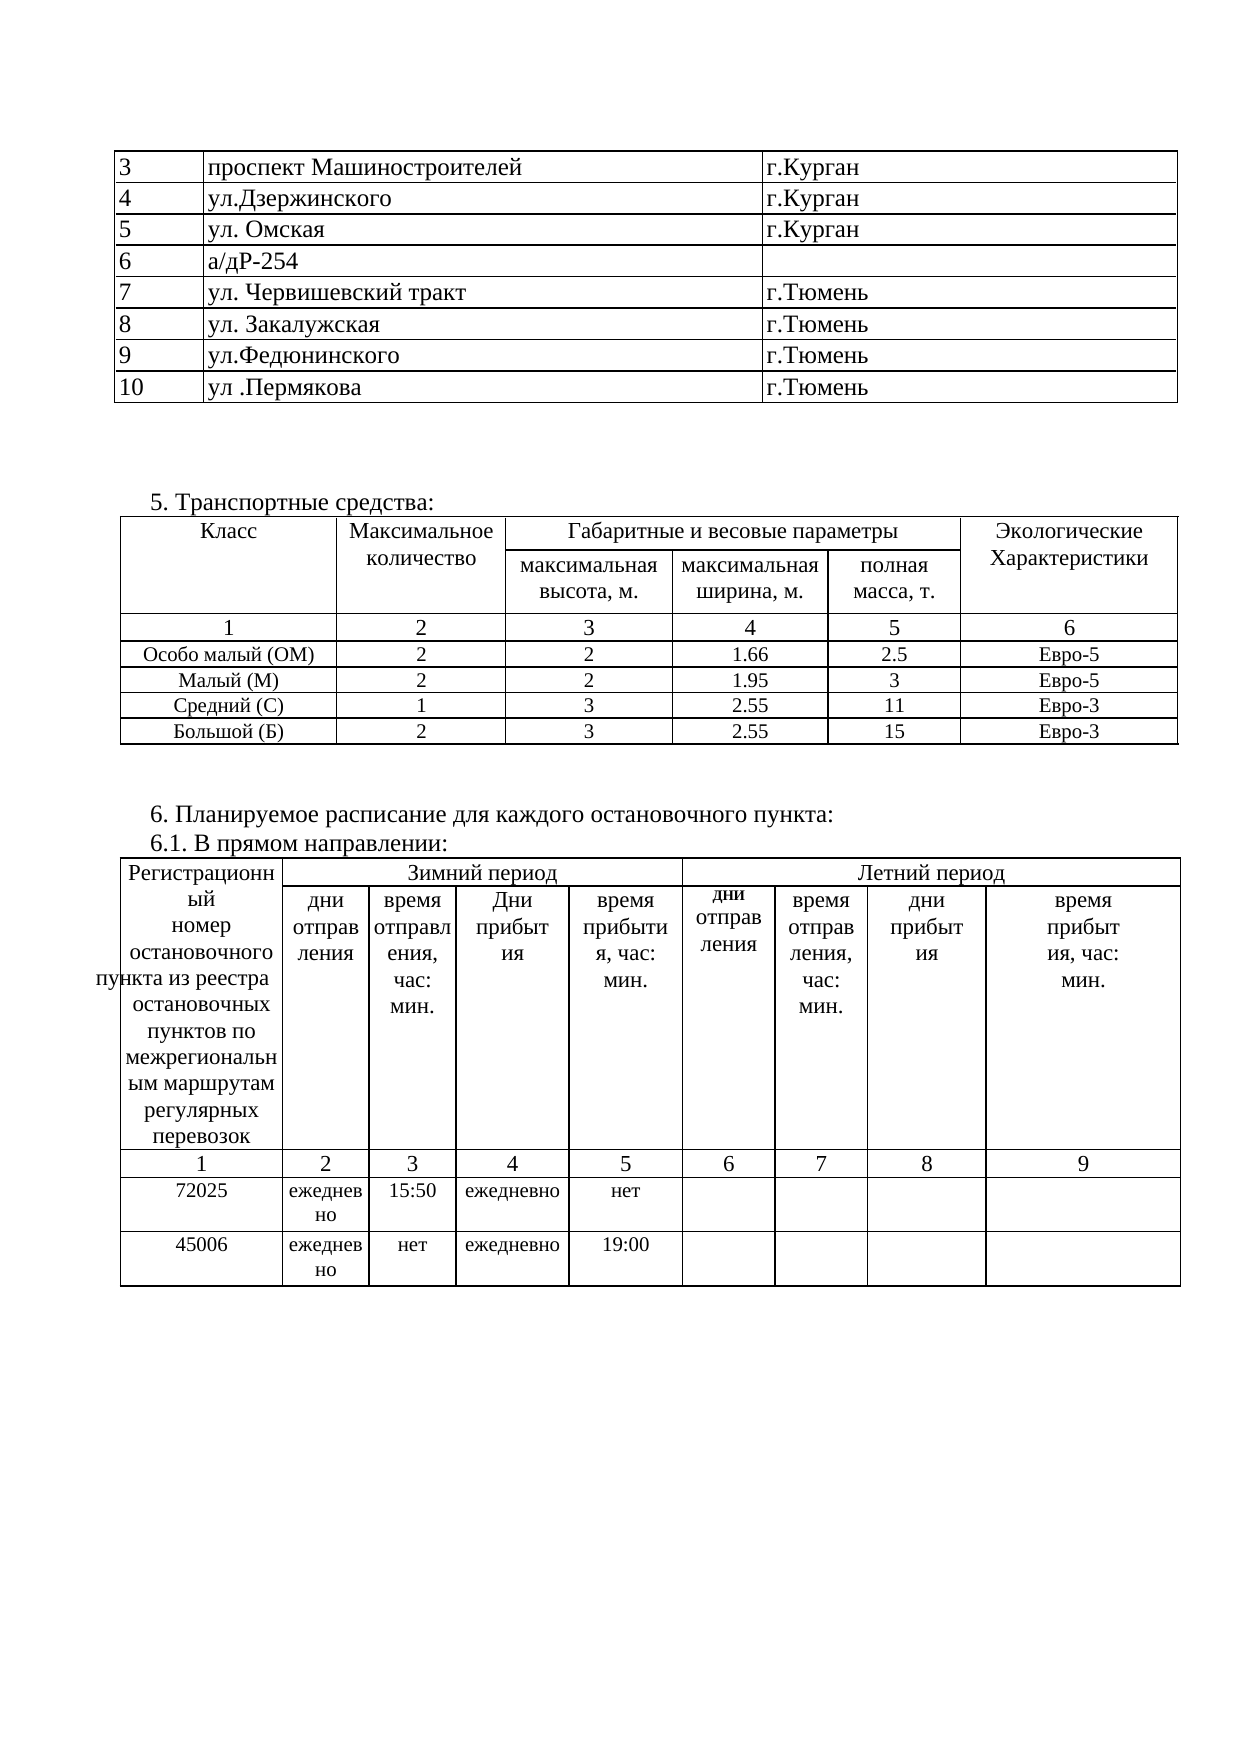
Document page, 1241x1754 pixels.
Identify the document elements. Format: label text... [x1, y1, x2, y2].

table_cell дни отправ ления [283, 887, 368, 1148]
table_cell г.Курган [763, 213, 1177, 244]
table_cell 2.55 [673, 719, 827, 743]
table_cell нет [570, 1178, 682, 1231]
table_cell г.Тюмень [763, 370, 1177, 402]
table_cell Евро-3 [961, 719, 1177, 743]
table_cell ДНИ отправ ления [683, 887, 774, 1148]
table_cell Большой (Б) [121, 719, 336, 743]
text 5. Транспортные средства: [150, 487, 1090, 516]
table_cell [776, 1232, 867, 1285]
table_cell 1 [121, 614, 336, 640]
table_cell 2 [506, 642, 672, 666]
table_cell г.Курган [763, 181, 1177, 213]
table_cell 1 [121, 1150, 282, 1176]
table_cell [868, 1232, 985, 1285]
table_cell 1.95 [673, 668, 827, 692]
table_cell 2 [283, 1150, 368, 1176]
table_cell 4 [457, 1150, 568, 1176]
table_cell ежедневно [283, 1178, 368, 1231]
table_cell 2 [337, 668, 505, 692]
table_cell а/дР-254 [204, 246, 762, 276]
table_cell 2 [337, 614, 505, 640]
text 6.1. В прямом направлении: [150, 828, 1090, 857]
table_cell 10 [115, 371, 203, 402]
table_cell [763, 244, 1177, 276]
table_cell 3 [370, 1150, 455, 1176]
table_cell 3 [506, 693, 672, 717]
table_cell ул. Закалужская [204, 309, 762, 339]
table_cell 15 [829, 719, 960, 743]
table_cell проспект Машиностроителей [204, 152, 762, 181]
table_cell 7 [776, 1150, 867, 1176]
table_cell Средний (С) [121, 693, 336, 717]
table_cell г.Курган [763, 152, 1177, 181]
table_cell нет [370, 1232, 455, 1285]
table_cell г.Тюмень [763, 276, 1177, 307]
table_cell 8 [115, 308, 203, 339]
table_cell 9 [115, 340, 203, 370]
table_cell 6 [683, 1150, 774, 1176]
table_cell [868, 1178, 985, 1231]
table_cell 2 [337, 719, 505, 743]
table_header Регистрационный номер остановочного пункта из реестра остановочных пунктов по межрегиональным маршрутам регулярных перевозок [121, 859, 282, 1148]
table_cell время прибыт ия, час: мин. [987, 887, 1180, 1148]
table_cell [987, 1178, 1180, 1231]
table_cell ул. Червишевский тракт [204, 277, 762, 307]
table_cell 3 [506, 614, 672, 640]
table_cell Евро-5 [961, 668, 1177, 692]
table_cell 5 [115, 214, 203, 244]
table_cell [987, 1232, 1180, 1285]
table_cell 8 [868, 1150, 985, 1176]
table_cell Евро-5 [961, 642, 1177, 666]
table_cell 5 [829, 614, 960, 640]
table_cell ул.Федюнинского [204, 340, 762, 370]
table_cell 11 [829, 693, 960, 717]
table_cell ул. Омская [204, 215, 762, 244]
table_header Класс [121, 517, 336, 612]
table_cell 19:00 [570, 1232, 682, 1285]
table_cell 1.66 [673, 642, 827, 666]
table_cell ул.Дзержинского [204, 183, 762, 213]
table_cell 7 [115, 277, 203, 307]
table_cell 5 [570, 1150, 682, 1176]
table_cell 2 [506, 668, 672, 692]
table_cell время отправ ления, час: мин. [776, 887, 867, 1148]
table_cell полная масса, т. [829, 551, 960, 612]
table_cell 15:50 [370, 1178, 455, 1231]
table_cell 3 [829, 668, 960, 692]
table_cell 3 [115, 152, 203, 181]
table_cell г.Тюмень [763, 339, 1177, 370]
table_cell [683, 1232, 774, 1285]
table_cell Дни прибыт ия [457, 887, 568, 1148]
table_header Максимальное количество [337, 517, 505, 612]
table_cell 6 [961, 614, 1177, 640]
table_cell 6 [115, 245, 203, 276]
table_header Летний период [683, 859, 1180, 885]
table_cell время прибыти я, час: мин. [570, 887, 682, 1148]
table_cell дни прибыт ия [868, 887, 985, 1148]
table_cell Евро-3 [961, 693, 1177, 717]
table_cell 2 [337, 642, 505, 666]
table_cell 45006 [121, 1232, 282, 1285]
table_cell ежедневно [457, 1178, 568, 1231]
table_cell 1 [337, 693, 505, 717]
table_cell Малый (М) [121, 668, 336, 692]
table_header Зимний период [283, 859, 682, 885]
table_header Габаритные и весовые параметры [506, 517, 960, 549]
table_cell 4 [115, 183, 203, 213]
table_cell [776, 1178, 867, 1231]
table_cell 4 [673, 614, 827, 640]
table_cell 2.5 [829, 642, 960, 666]
table_cell 2.55 [673, 693, 827, 717]
table_cell 9 [987, 1150, 1180, 1176]
table_cell время отправл ения, час: мин. [370, 887, 455, 1148]
table_header Экологические Характеристики [961, 517, 1177, 612]
table_cell Особо малый (ОМ) [121, 642, 336, 666]
table_cell [683, 1178, 774, 1231]
table_cell 3 [506, 719, 672, 743]
table_cell г.Тюмень [763, 307, 1177, 339]
text 6. Планируемое расписание для каждого остановочного пункта: [150, 799, 1090, 828]
table_cell ежедневно [457, 1232, 568, 1285]
table_cell ул .Пермякова [204, 372, 762, 402]
table_cell 72025 [121, 1178, 282, 1231]
table_cell ежедневно [283, 1232, 368, 1285]
table_cell максимальная высота, м. [506, 551, 672, 612]
table_cell максимальная ширина, м. [673, 551, 827, 612]
